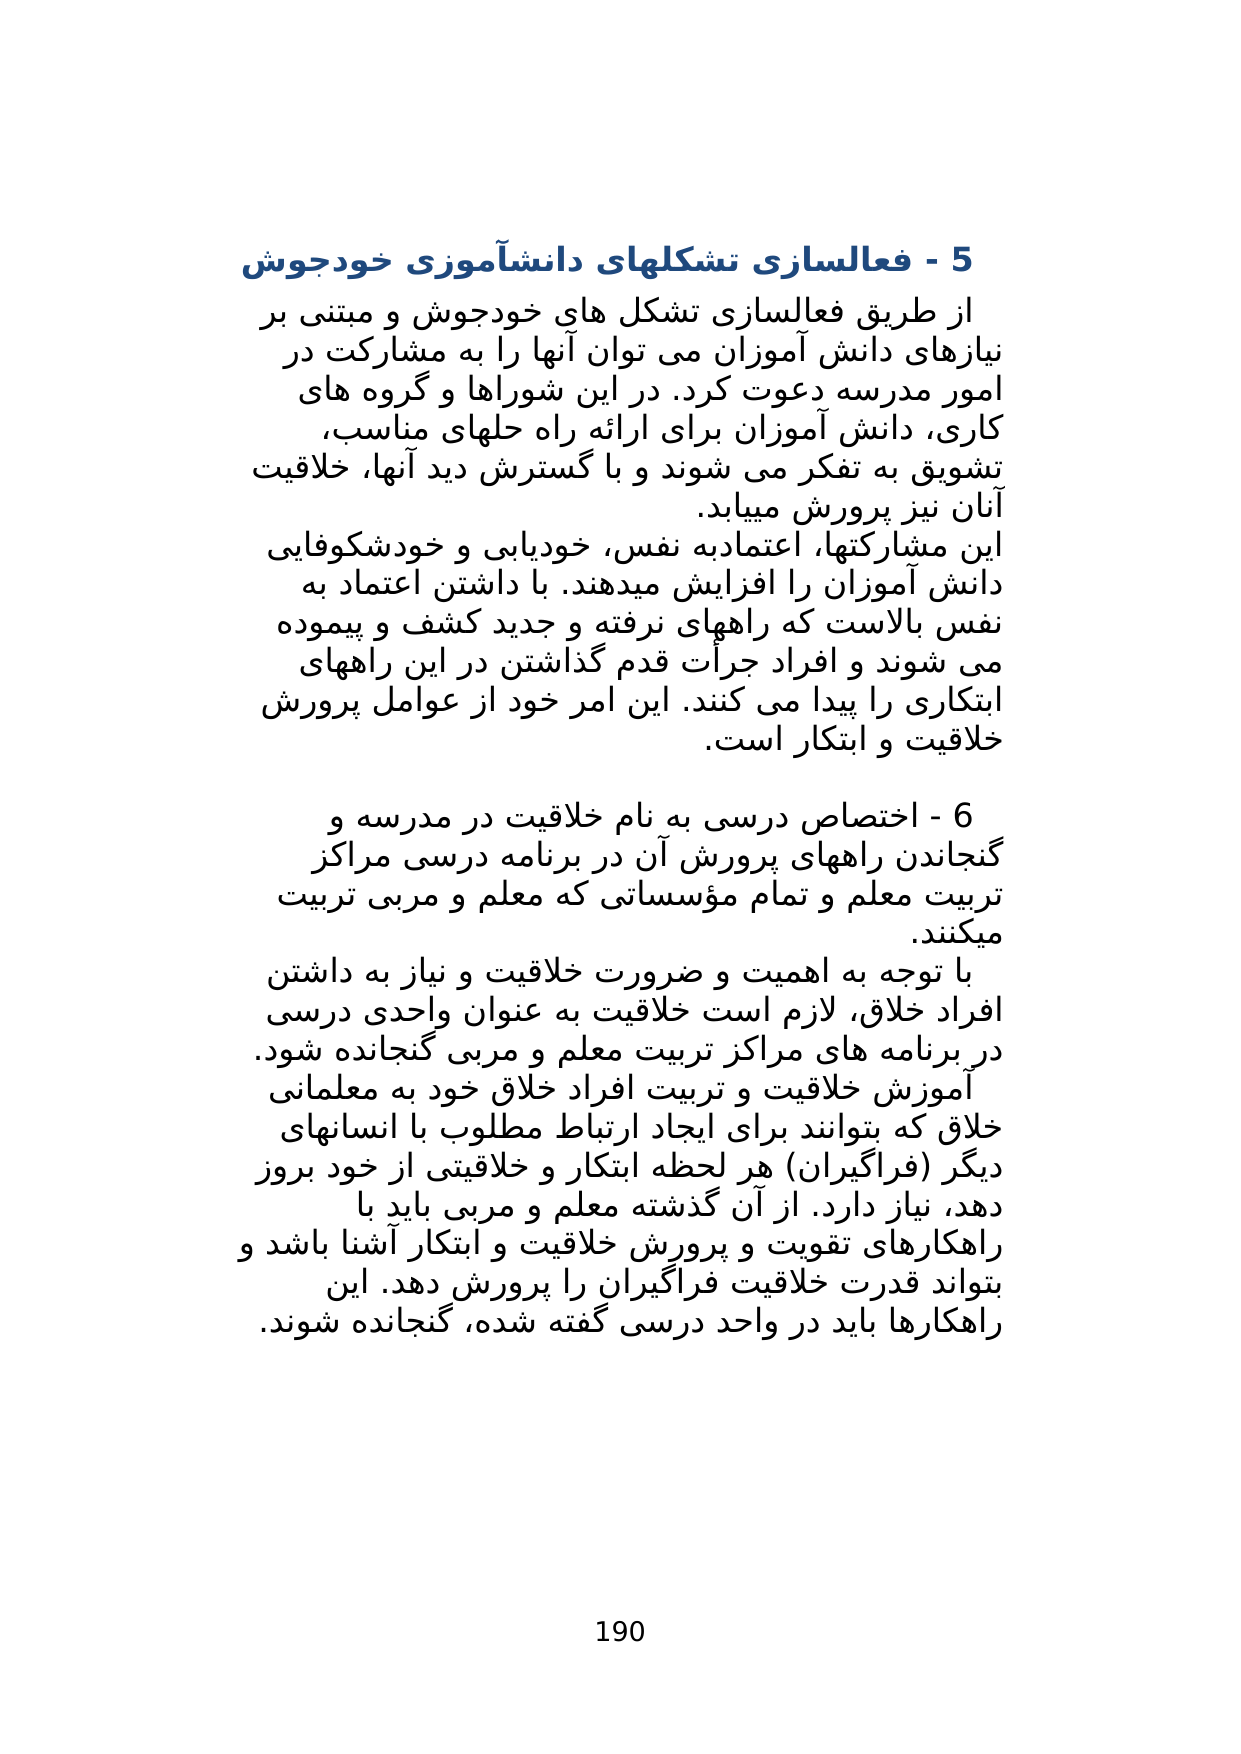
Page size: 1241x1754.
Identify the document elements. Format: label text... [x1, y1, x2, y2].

text 6 - اختصاص درسی به نام خلاقیت در مدرسه و گنجاندن راههای پرورش آن در برنامه درسی مراکز تربیت معلم و تمام مؤسساتی که معلم و مربی تربیت میکنند. [236, 796, 1004, 952]
text آموزش خلاقیت و تربیت افراد خلاق خود به معلمانی خلاق که بتوانند برای ایجاد ارتباط مطلوب با انسانهای دیگر (فراگیران) هر لحظه ابتکار و خلاقیتی از خود بروز دهد، نیاز دارد. از آن گذشته معلم و مربی باید با راهکارهای تقویت و پرورش خلاقیت و ابتکار آشنا باشد و بتواند قدرت خلاقیت فراگیران را پرورش دهد. این راهکارها باید در واحد درسی گفته شده، گنجانده شوند. [236, 1068, 1004, 1340]
subtitle 5 - فعالسازی تشکلهای دانشآموزی خودجوش [236, 241, 1004, 279]
text با توجه به اهمیت و ضرورت خلاقیت و نیاز به داشتن افراد خلاق، لازم است خلاقیت به عنوان واحدی درسی در برنامه های مراکز تربیت معلم و مربی گنجانده شود. [236, 952, 1004, 1068]
text از طریق فعالسازی تشکل های خودجوش و مبتنی بر نیازهای دانش آموزان می توان آنها را به مشارکت در امور مدرسه دعوت کرد. در این شوراها و گروه های کاری، دانش آموزان برای ارائه راه حلهای مناسب، تشویق به تفکر می شوند و با گسترش دید آنها، خلاقیت آنان نیز پرورش مییابد. این مشارکتها، اعتمادبه نفس، خودیابی و خودشکوفایی دانش آموزان را افزایش میدهند. با داشتن اعتماد به نفس بالاست که راههای نرفته و جدید کشف و پیموده می شوند و افراد جرأت قدم گذاشتن در این راههای ابتکاری را پیدا می کنند. این امر خود از عوامل پرورش خلاقیت و ابتکار است. [236, 292, 1004, 758]
